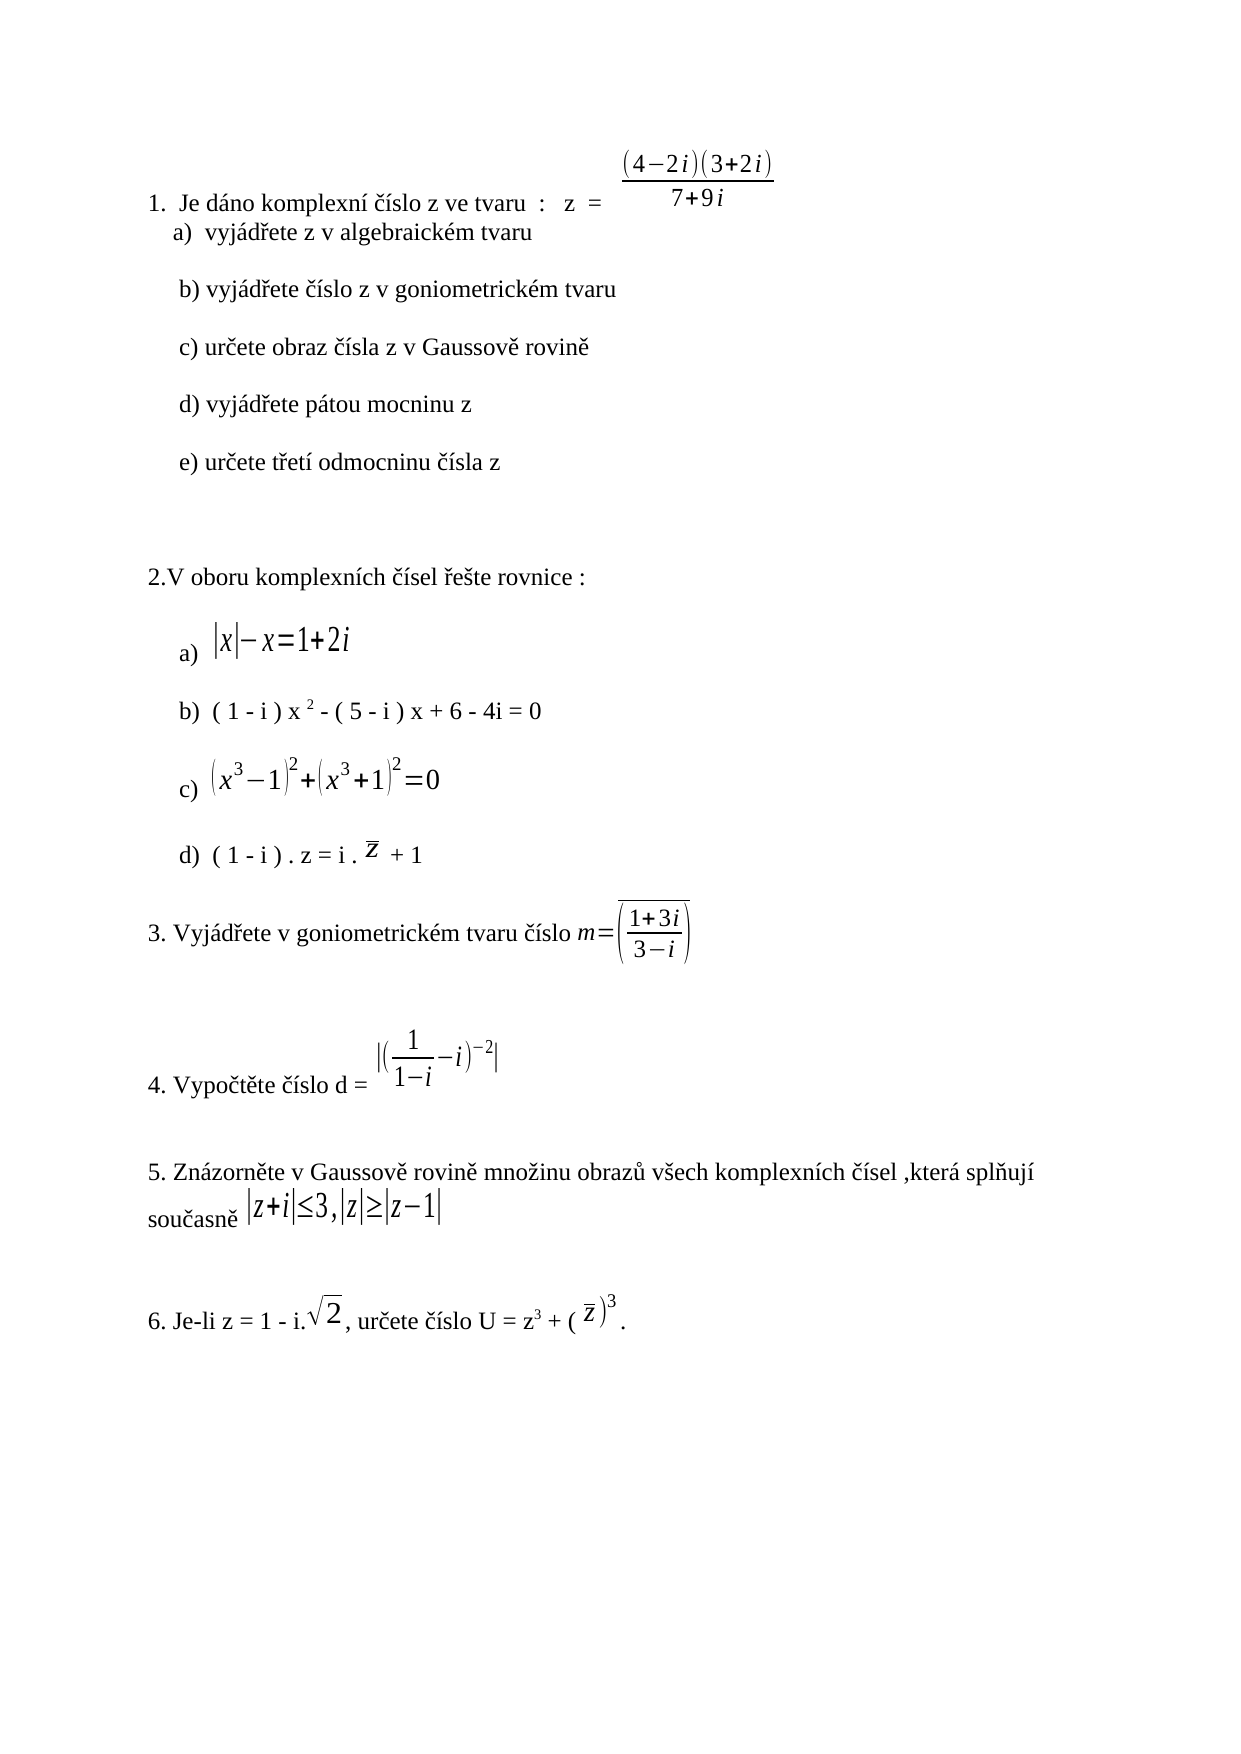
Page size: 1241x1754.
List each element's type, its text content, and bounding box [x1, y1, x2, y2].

text 2.V oboru komplexních čísel řešte rovnice : [148, 562, 1093, 591]
text b) ( 1 - i ) x 2 - ( 5 - i ) x + 6 - 4i = 0 [148, 696, 1093, 725]
text 1. Je dáno komplexní číslo z ve tvaru : z = [148, 148, 1093, 217]
text 3. Vyjádřete v goniometrickém tvaru číslo [148, 898, 1093, 966]
text 4. Vypočtěte číslo d = [148, 1024, 1093, 1099]
text 5. Znázorněte v Gaussově rovině množinu obrazů všech komplexních čísel ,která splňují současně [148, 1157, 1093, 1233]
text e) určete třetí odmocninu čísla z [148, 447, 1093, 476]
text b) vyjádřete číslo z v goniometrickém tvaru [148, 274, 1093, 303]
text 6. Je-li z = 1 - i., určete číslo U = z3 + ( . [148, 1291, 1093, 1335]
text a) vyjádřete z v algebraickém tvaru [148, 217, 1093, 246]
text d) ( 1 - i ) . z = i . + 1 [148, 831, 1093, 869]
text a) [148, 619, 1093, 667]
text c) určete obraz čísla z v Gaussově rovině [148, 332, 1093, 361]
text c) [148, 753, 1093, 803]
text d) vyjádřete pátou mocninu z [148, 389, 1093, 418]
